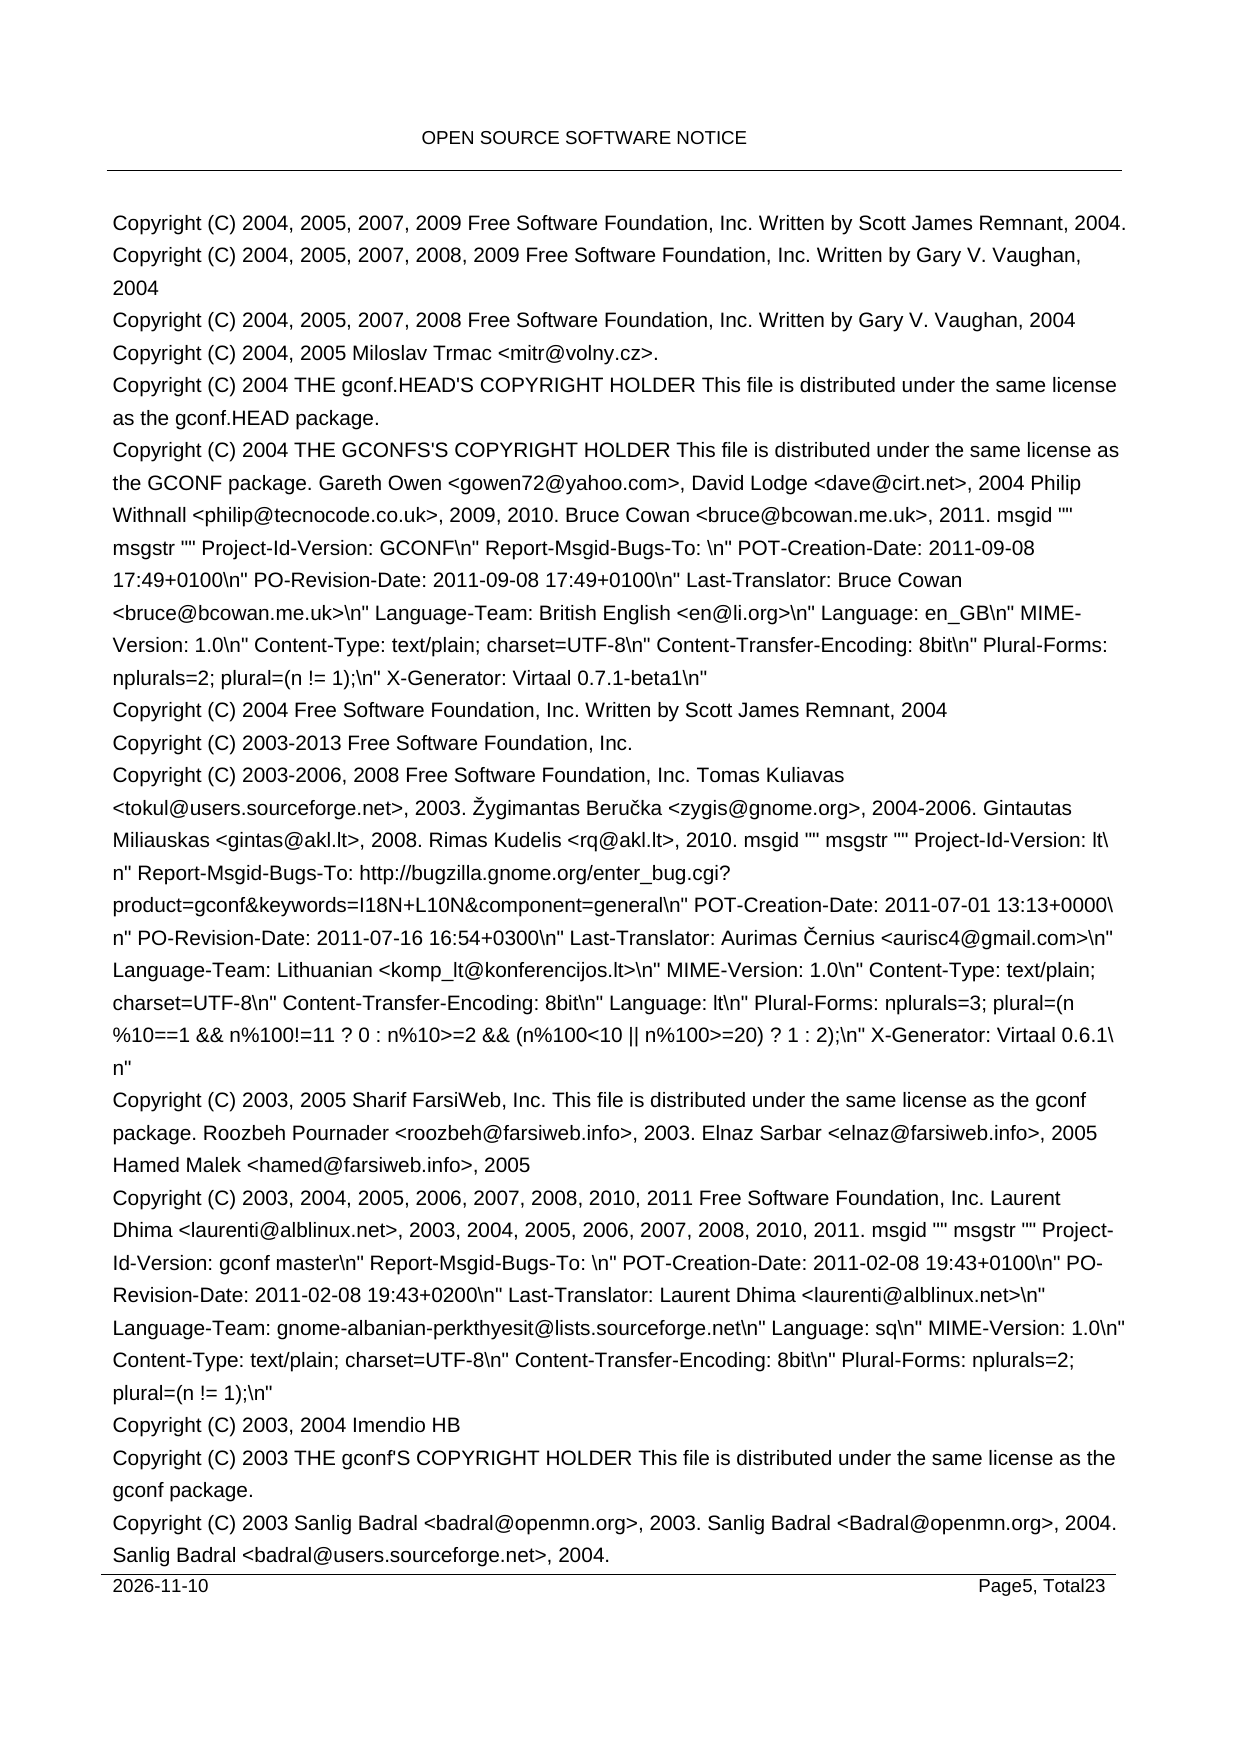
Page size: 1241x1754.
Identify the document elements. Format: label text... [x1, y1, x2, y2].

text Copyright (C) 2004 Free Software Foundation, Inc. Written by Scott James Remnant, 2004 [112, 694, 1128, 726]
text Copyright (C) 2004, 2005, 2007, 2009 Free Software Foundation, Inc. Written by Scott James Remnant, 2004. [112, 206, 1128, 239]
text Copyright (C) 2003-2013 Free Software Foundation, Inc. [112, 726, 1128, 759]
text Copyright (C) 2004, 2005, 2007, 2008, 2009 Free Software Foundation, Inc. Written by Gary V. Vaughan, 2004 [112, 239, 1128, 304]
text Copyright (C) 2003, 2004, 2005, 2006, 2007, 2008, 2010, 2011 Free Software Foundation, Inc. Laurent Dhima <laurenti@alblinux.net>, 2003, 2004, 2005, 2006, 2007, 2008, 2010, 2011. msgid "" msgstr "" Project-Id-Version: gconf master\n" Report-Msgid-Bugs-To: \n" POT-Creation-Date: 2011-02-08 19:43+0100\n" PO-Revision-Date: 2011-02-08 19:43+0200\n" Last-Translator: Laurent Dhima <laurenti@alblinux.net>\n" Language-Team: gnome-albanian-perkthyesit@lists.sourceforge.net\n" Language: sq\n" MIME-Version: 1.0\n" Content-Type: text/plain; charset=UTF-8\n" Content-Transfer-Encoding: 8bit\n" Plural-Forms: nplurals=2; plural=(n != 1);\n" [112, 1181, 1128, 1409]
text Copyright (C) 2003, 2005 Sharif FarsiWeb, Inc. This file is distributed under the same license as the gconf package. Roozbeh Pournader <roozbeh@farsiweb.info>, 2003. Elnaz Sarbar <elnaz@farsiweb.info>, 2005 Hamed Malek <hamed@farsiweb.info>, 2005 [112, 1084, 1128, 1181]
text Copyright (C) 2003 Sanlig Badral <badral@openmn.org>, 2003. Sanlig Badral <Badral@openmn.org>, 2004. Sanlig Badral <badral@users.sourceforge.net>, 2004. [112, 1506, 1128, 1571]
text Copyright (C) 2003, 2004 Imendio HB [112, 1409, 1128, 1441]
text Copyright (C) 2004 THE gconf.HEAD'S COPYRIGHT HOLDER This file is distributed under the same license as the gconf.HEAD package. [112, 369, 1128, 434]
text Copyright (C) 2004 THE GCONFS'S COPYRIGHT HOLDER This file is distributed under the same license as the GCONF package. Gareth Owen <gowen72@yahoo.com>, David Lodge <dave@cirt.net>, 2004 Philip Withnall <philip@tecnocode.co.uk>, 2009, 2010. Bruce Cowan <bruce@bcowan.me.uk>, 2011. msgid "" msgstr "" Project-Id-Version: GCONF\n" Report-Msgid-Bugs-To: \n" POT-Creation-Date: 2011-09-08 17:49+0100\n" PO-Revision-Date: 2011-09-08 17:49+0100\n" Last-Translator: Bruce Cowan <bruce@bcowan.me.uk>\n" Language-Team: British English <en@li.org>\n" Language: en_GB\n" MIME-Version: 1.0\n" Content-Type: text/plain; charset=UTF-8\n" Content-Transfer-Encoding: 8bit\n" Plural-Forms: nplurals=2; plural=(n != 1);\n" X-Generator: Virtaal 0.7.1-beta1\n" [112, 434, 1128, 694]
text Copyright (C) 2003-2006, 2008 Free Software Foundation, Inc. Tomas Kuliavas <tokul@users.sourceforge.net>, 2003. Žygimantas Beručka <zygis@gnome.org>, 2004-2006. Gintautas Miliauskas <gintas@akl.lt>, 2008. Rimas Kudelis <rq@akl.lt>, 2010. msgid "" msgstr "" Project-Id-Version: lt\n" Report-Msgid-Bugs-To: http://bugzilla.gnome.org/enter_bug.cgi?product=gconf&keywords=I18N+L10N&component=general\n" POT-Creation-Date: 2011-07-01 13:13+0000\n" PO-Revision-Date: 2011-07-16 16:54+0300\n" Last-Translator: Aurimas Černius <aurisc4@gmail.com>\n" Language-Team: Lithuanian <komp_lt@konferencijos.lt>\n" MIME-Version: 1.0\n" Content-Type: text/plain; charset=UTF-8\n" Content-Transfer-Encoding: 8bit\n" Language: lt\n" Plural-Forms: nplurals=3; plural=(n%10==1 && n%100!=11 ? 0 : n%10>=2 && (n%100<10 || n%100>=20) ? 1 : 2);\n" X-Generator: Virtaal 0.6.1\n" [112, 759, 1128, 1084]
text Copyright (C) 2004, 2005, 2007, 2008 Free Software Foundation, Inc. Written by Gary V. Vaughan, 2004 [112, 304, 1128, 336]
text Copyright (C) 2003 THE gconf'S COPYRIGHT HOLDER This file is distributed under the same license as the gconf package. [112, 1441, 1128, 1506]
text Copyright (C) 2004, 2005 Miloslav Trmac <mitr@volny.cz>. [112, 336, 1128, 369]
